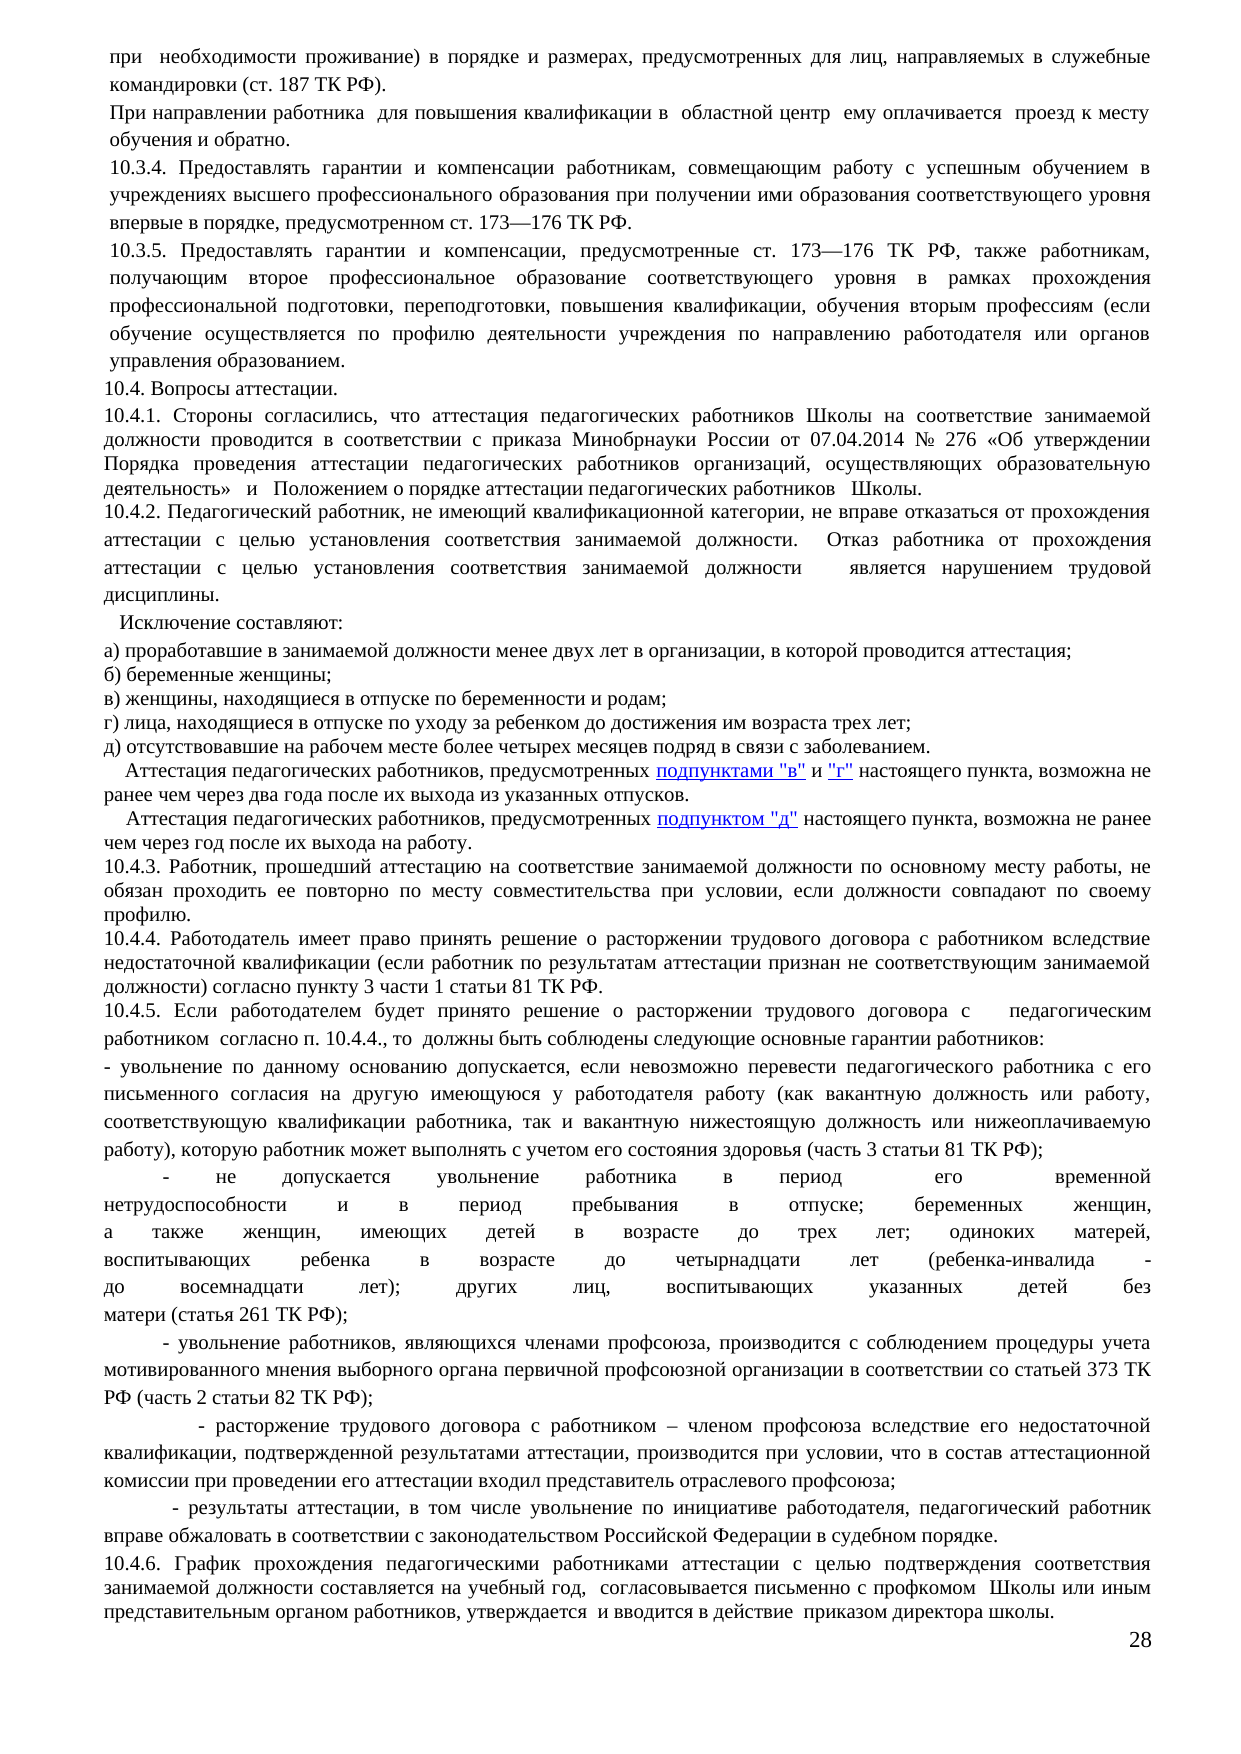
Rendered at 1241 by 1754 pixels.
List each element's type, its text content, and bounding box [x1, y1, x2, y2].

text д) отсутствовавшие на рабочем месте более четырех месяцев подряд в связи с заболеванием. [103, 734, 1152, 758]
text а) проработавшие в занимаемой должности менее двух лет в организации, в которой проводится аттестация; [103, 637, 1152, 662]
text - увольнение работников, являющихся членами профсоюза, производится с соблюдением процедуры учета мотивированного мнения выборного органа первичной профсоюзной организации в соответствии со статьей 373 ТК РФ (часть 2 статьи 82 ТК РФ); [103, 1330, 1152, 1409]
text 10.4.4. Работодатель имеет право принять решение о расторжении трудового договора с работником вследствие недостаточной квалификации (если работник по результатам аттестации признан не соответствующим занимаемой должности) согласно пункту 3 части 1 статьи 81 ТК РФ. [103, 926, 1152, 998]
text - не допускается увольнение работника в период его временной нетрудоспособности и в период пребывания в отпуске; беременных женщин, а также женщин, имеющих детей в возрасте до трех лет; одиноких матерей, воспитывающих ребенка в возрасте до четырнадцати лет (ребенка-инвалида - до восемнадцати лет); других лиц, воспитывающих указанных детей без матери (статья 261 ТК РФ); [103, 1164, 1152, 1326]
text - результаты аттестации, в том числе увольнение по инициативе работодателя, педагогический работник вправе обжаловать в соответствии с законодательством Российской Федерации в судебном порядке. [103, 1495, 1152, 1547]
text 10.4. Вопросы аттестации. [103, 376, 1152, 400]
text Исключение составляют: [103, 610, 1152, 634]
text 10.4.2. Педагогический работник, не имеющий квалификационной категории, не вправе отказаться от прохождения аттестации с целью установления соответствия занимаемой должности. Отказ работника от прохождения аттестации с целью установления соответствия занимаемой должности является нарушением трудовой дисциплины. [103, 499, 1152, 606]
text б) беременные женщины; [103, 662, 1152, 686]
text Аттестация педагогических работников, предусмотренных подпунктом "д" настоящего пункта, возможна не ранее чем через год после их выхода на работу. [103, 806, 1152, 854]
text Аттестация педагогических работников, предусмотренных подпунктами "в" и "г" настоящего пункта, возможна не ранее чем через два года после их выхода из указанных отпусков. [103, 758, 1152, 806]
text 10.4.5. Если работодателем будет принято решение о расторжении трудового договора с педагогическим работником согласно п. 10.4.4., то должны быть соблюдены следующие основные гарантии работников: [103, 998, 1152, 1050]
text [109, 44, 1152, 96]
text При направлении работника для повышения квалификации в областной центр ему оплачивается проезд к месту обучения и обратно. [109, 99, 1152, 151]
text - увольнение по данному основанию допускается, если невозможно перевести педагогического работника с его письменного согласия на другую имеющуюся у работодателя работу (как вакантную должность или работу, соответствующую квалификации работника, так и вакантную нижестоящую должность или нижеоплачиваемую работу), которую работник может выполнять с учетом его состояния здоровья (часть 3 статьи 81 ТК РФ); [103, 1054, 1152, 1161]
text 10.4.6. График прохождения педагогическими работниками аттестации с целью подтверждения соответствия занимаемой должности составляется на учебный год, согласовывается письменно с профкомом Школы или иным представительным органом работников, утверждается и вводится в действие приказом директора школы. [103, 1551, 1152, 1623]
text 10.3.4. Предоставлять гарантии и компенсации работникам, совмещающим работу с успешным обучением в учреждениях высшего профессионального образования при получении ими образования соответствующего уровня впервые в порядке, предусмотренном ст. 173—176 ТК РФ. [109, 155, 1152, 234]
text - расторжение трудового договора с работником – членом профсоюза вследствие его недостаточной квалификации, подтвержденной результатами аттестации, производится при условии, что в состав аттестационной комиссии при проведении его аттестации входил представитель отраслевого профсоюза; [103, 1412, 1152, 1492]
text 10.3.5. Предоставлять гарантии и компенсации, предусмотренные ст. 173—176 ТК РФ, также работникам, получающим второе профессиональное образование соответствующего уровня в рамках прохождения профессиональной подготовки, переподготовки, повышения квалификации, обучения вторым профессиям (если обучение осуществляется по профилю деятельности учреждения по направлению работодателя или органов управления образованием. [109, 238, 1152, 372]
text 10.4.3. Работник, прошедший аттестацию на соответствие занимаемой должности по основному месту работы, не обязан проходить ее повторно по месту совместительства при условии, если должности совпадают по своему профилю. [103, 854, 1152, 926]
text г) лица, находящиеся в отпуске по уходу за ребенком до достижения им возраста трех лет; [103, 710, 1152, 734]
text в) женщины, находящиеся в отпуске по беременности и родам; [103, 686, 1152, 710]
text 10.4.1. Стороны согласились, что аттестация педагогических работников Школы на соответствие занимаемой должности проводится в соответствии с приказа Минобрнауки России от 07.04.2014 № 276 «Об утверждении Порядка проведения аттестации педагогических работников организаций, осуществляющих образовательную деятельность» и Положением о порядке аттестации педагогических работников Школы. [103, 403, 1152, 499]
